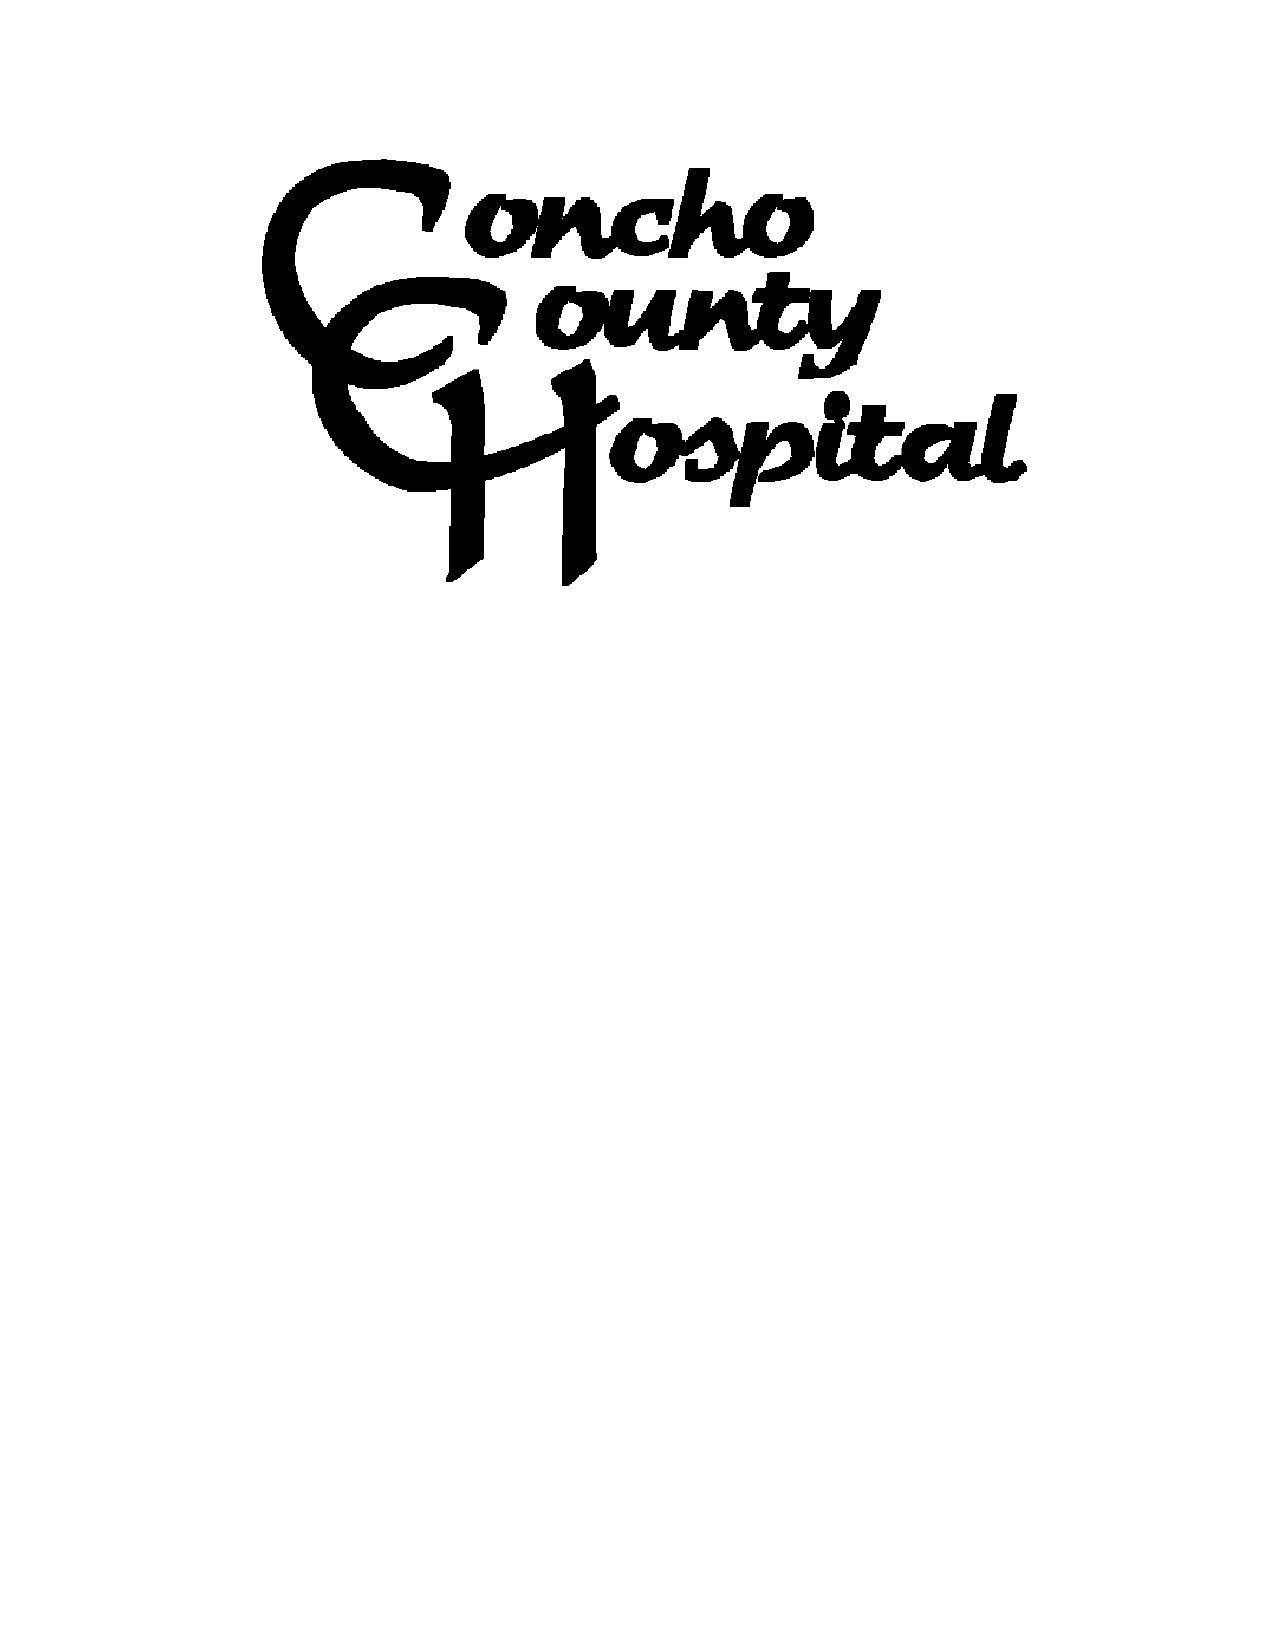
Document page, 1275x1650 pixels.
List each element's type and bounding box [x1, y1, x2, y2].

picture [242, 150, 1033, 591]
